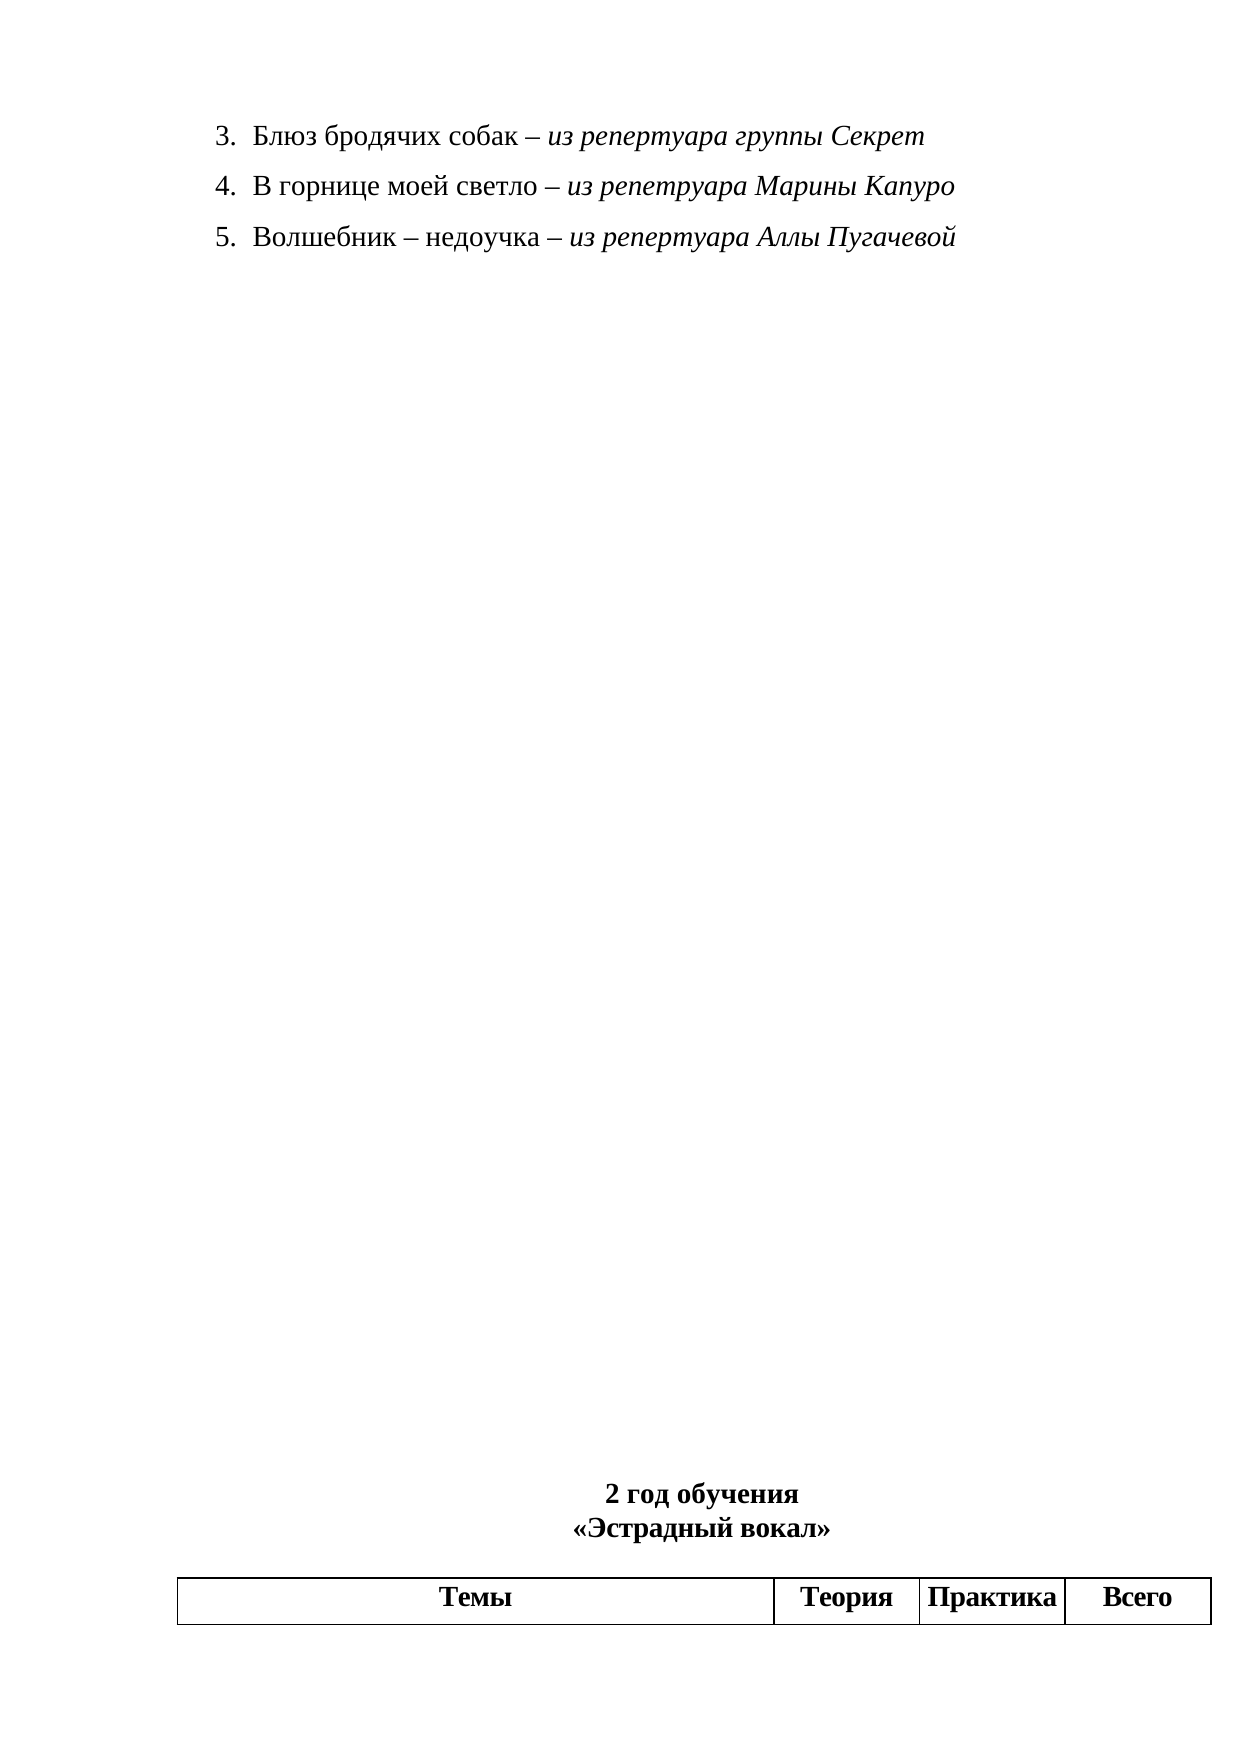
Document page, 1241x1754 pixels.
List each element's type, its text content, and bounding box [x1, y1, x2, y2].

list В горнице моей светло – из репетруара Марины Капуро [215, 168, 1152, 202]
text 2 год обучения [177, 1477, 1152, 1510]
table_header Всего [1066, 1579, 1210, 1624]
table_header Темы [178, 1579, 773, 1624]
list Блюз бродячих собак – из репертуара группы Секрет [215, 118, 1152, 152]
table_header Практика [920, 1579, 1064, 1624]
list Волшебник – недоучка – из репертуара Аллы Пугачевой [215, 219, 1152, 252]
table_header Теория [775, 1579, 919, 1624]
text «Эстрадный вокал» [177, 1510, 1152, 1544]
